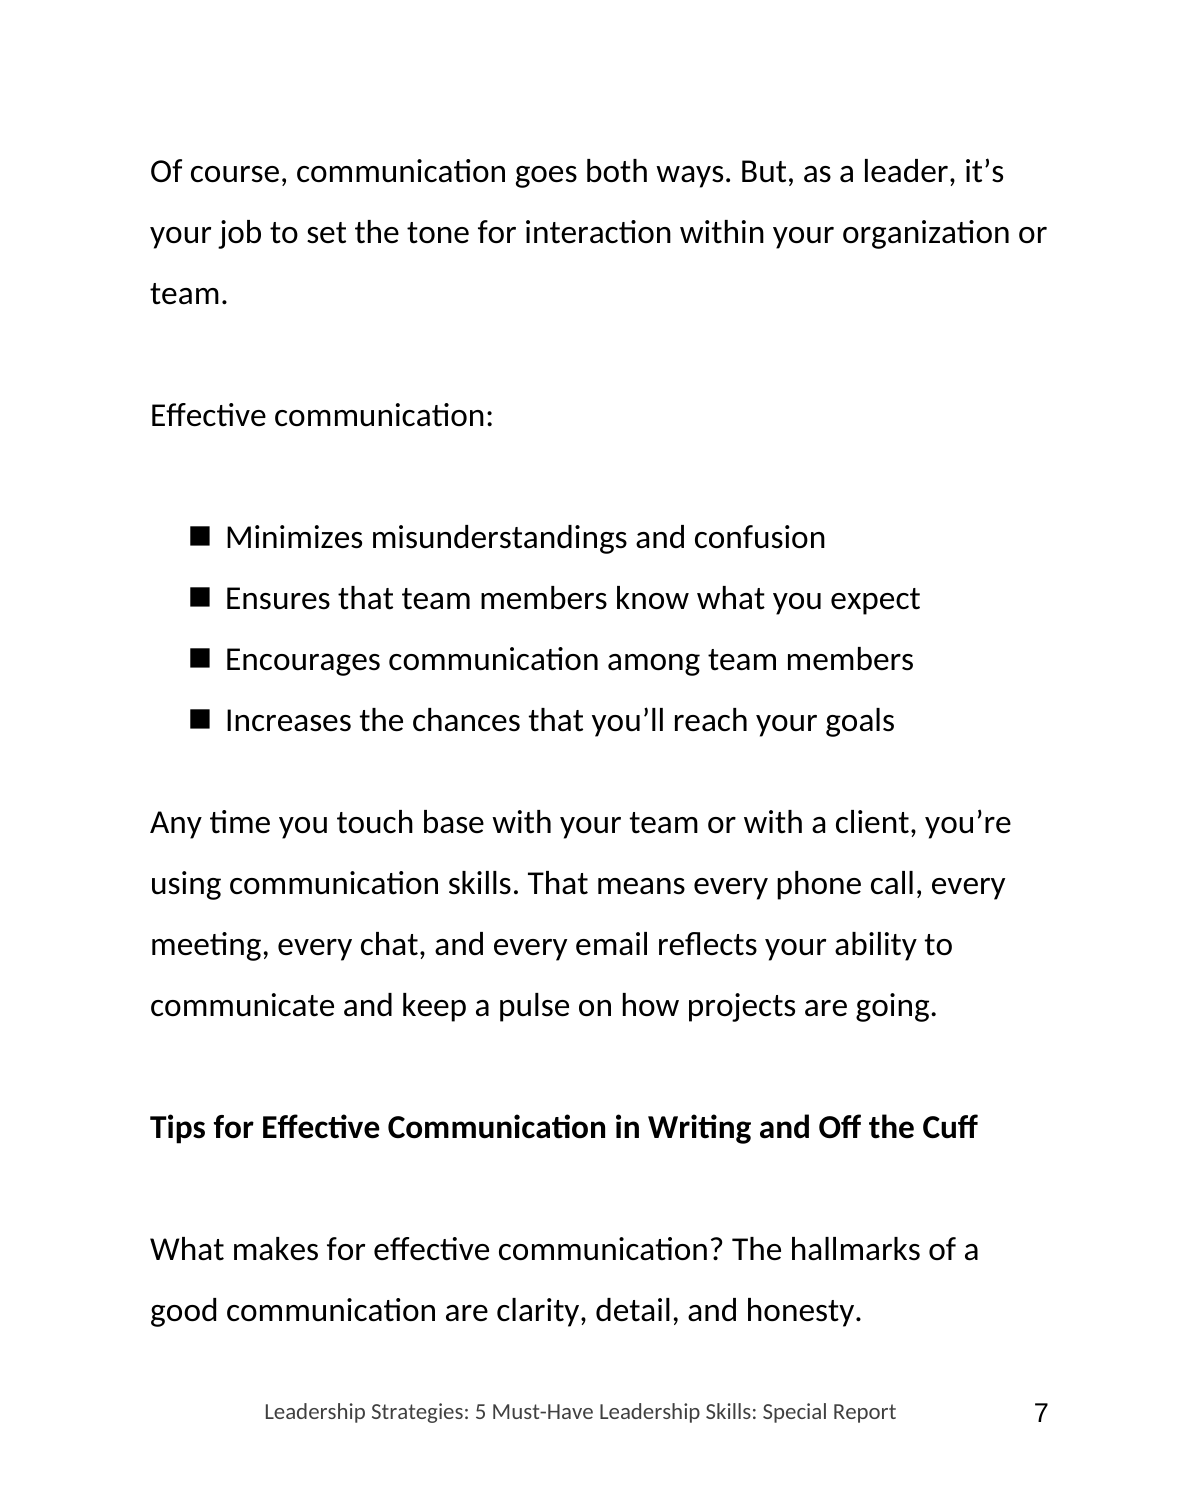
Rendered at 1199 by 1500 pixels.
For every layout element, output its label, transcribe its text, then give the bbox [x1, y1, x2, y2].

list Minimizes misunderstandings and confusion [187, 516, 1049, 557]
text What makes for effective communication? The hallmarks of a good communication are clarity, detail, and honesty. [150, 1228, 1049, 1330]
text Effective communication: [150, 394, 1049, 435]
list Encourages communication among team members [187, 638, 1049, 679]
text Of course, communication goes both ways. But, as a leader, it’s your job to set the tone for interaction within your organization or team. [150, 150, 1049, 313]
list Increases the chances that you’ll reach your goals [187, 699, 1049, 740]
text Any time you touch base with your team or with a client, you’re using communication skills. That means every phone call, every meeting, every chat, and every email reflects your ability to communicate and keep a pulse on how projects are going. [150, 801, 1049, 1025]
list Ensures that team members know what you expect [187, 577, 1049, 618]
text Tips for Effective Communication in Writing and Off the Cuff [150, 1106, 1049, 1147]
